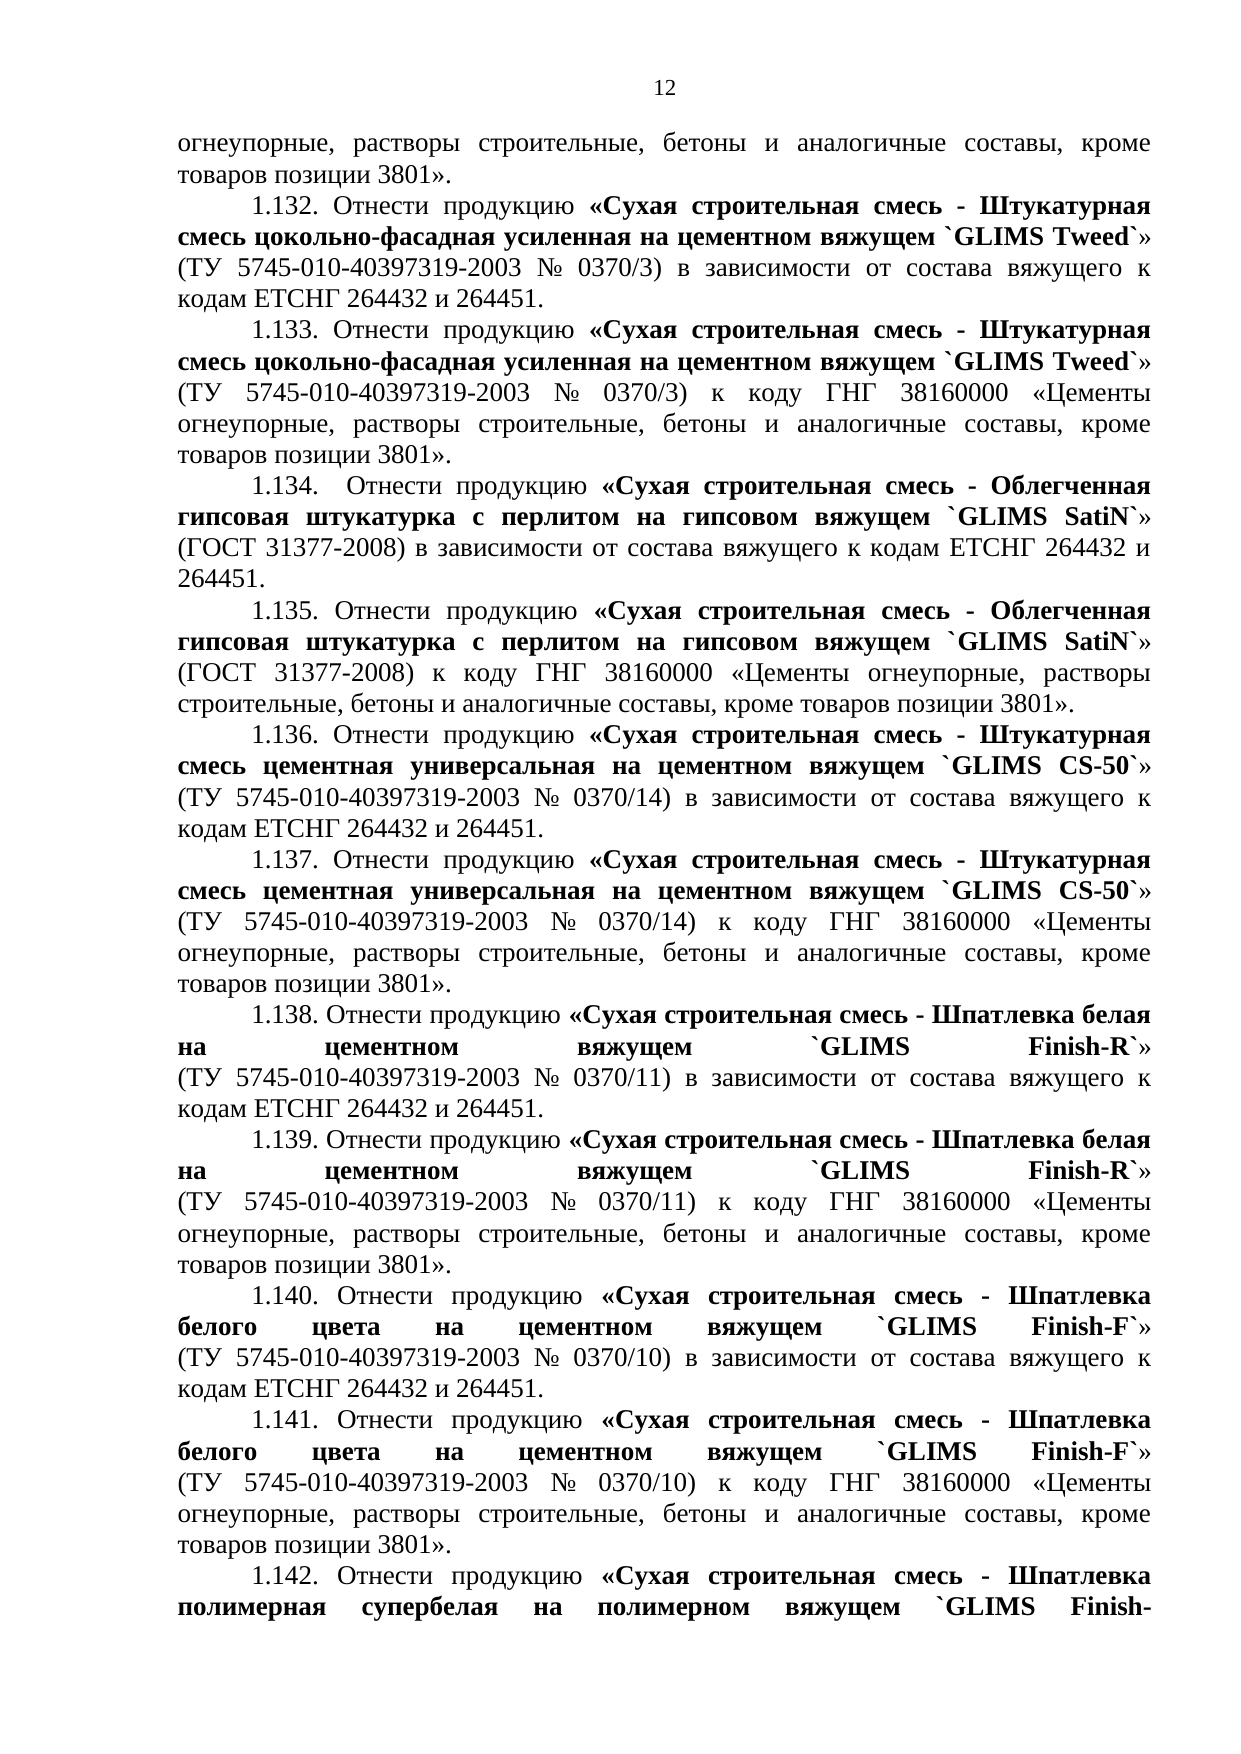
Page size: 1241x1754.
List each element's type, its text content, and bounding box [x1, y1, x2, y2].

text 1.132. Отнести продукцию «Сухая строительная смесь - Штукатурная смесь цокольно-фасадная усиленная на цементном вяжущем `GLIMS Tweed`» (ТУ 5745-010-40397319-2003 № 0370/3) в зависимости от состава вяжущего к кодам ЕТСНГ 264432 и 264451. [177, 189, 1152, 313]
text 1.138. Отнести продукцию «Сухая строительная смесь - Шпатлевка белая на цементном вяжущем `GLIMS Finish-R`» (ТУ 5745-010-40397319-2003 № 0370/11) в зависимости от состава вяжущего к кодам ЕТСНГ 264432 и 264451. [177, 999, 1152, 1123]
text 1.136. Отнести продукцию «Сухая строительная смесь - Штукатурная смесь цементная универсальная на цементном вяжущем `GLIMS CS-50`» (ТУ 5745-010-40397319-2003 № 0370/14) в зависимости от состава вяжущего к кодам ЕТСНГ 264432 и 264451. [177, 718, 1152, 843]
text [177, 127, 1152, 189]
text 1.139. Отнести продукцию «Сухая строительная смесь - Шпатлевка белая на цементном вяжущем `GLIMS Finish-R`» (ТУ 5745-010-40397319-2003 № 0370/11) к коду ГНГ 38160000 «Цементы огнеупорные, растворы строительные, бетоны и аналогичные составы, кроме товаров позиции 3801». [177, 1123, 1152, 1279]
text 1.141. Отнести продукцию «Сухая строительная смесь - Шпатлевка белого цвета на цементном вяжущем `GLIMS Finish-F`» (ТУ 5745-010-40397319-2003 № 0370/10) к коду ГНГ 38160000 «Цементы огнеупорные, растворы строительные, бетоны и аналогичные составы, кроме товаров позиции 3801». [177, 1403, 1152, 1559]
text 1.140. Отнести продукцию «Сухая строительная смесь - Шпатлевка белого цвета на цементном вяжущем `GLIMS Finish-F`» (ТУ 5745-010-40397319-2003 № 0370/10) в зависимости от состава вяжущего к кодам ЕТСНГ 264432 и 264451. [177, 1279, 1152, 1403]
text 1.133. Отнести продукцию «Сухая строительная смесь - Штукатурная смесь цокольно-фасадная усиленная на цементном вяжущем `GLIMS Tweed`» (ТУ 5745-010-40397319-2003 № 0370/3) к коду ГНГ 38160000 «Цементы огнеупорные, растворы строительные, бетоны и аналогичные составы, кроме товаров позиции 3801». [177, 313, 1152, 469]
text 1.135. Отнести продукцию «Сухая строительная смесь - Облегченная гипсовая штукатурка с перлитом на гипсовом вяжущем `GLIMS SatiN`» (ГОСТ 31377-2008) к коду ГНГ 38160000 «Цементы огнеупорные, растворы строительные, бетоны и аналогичные составы, кроме товаров позиции 3801». [177, 594, 1152, 718]
text 1.134. Отнести продукцию «Сухая строительная смесь - Облегченная гипсовая штукатурка с перлитом на гипсовом вяжущем `GLIMS SatiN`» (ГОСТ 31377-2008) в зависимости от состава вяжущего к кодам ЕТСНГ 264432 и 264451. [177, 469, 1152, 594]
text 1.137. Отнести продукцию «Сухая строительная смесь - Штукатурная смесь цементная универсальная на цементном вяжущем `GLIMS CS-50`» (ТУ 5745-010-40397319-2003 № 0370/14) к коду ГНГ 38160000 «Цементы огнеупорные, растворы строительные, бетоны и аналогичные составы, кроме товаров позиции 3801». [177, 843, 1152, 999]
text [177, 1559, 1152, 1622]
